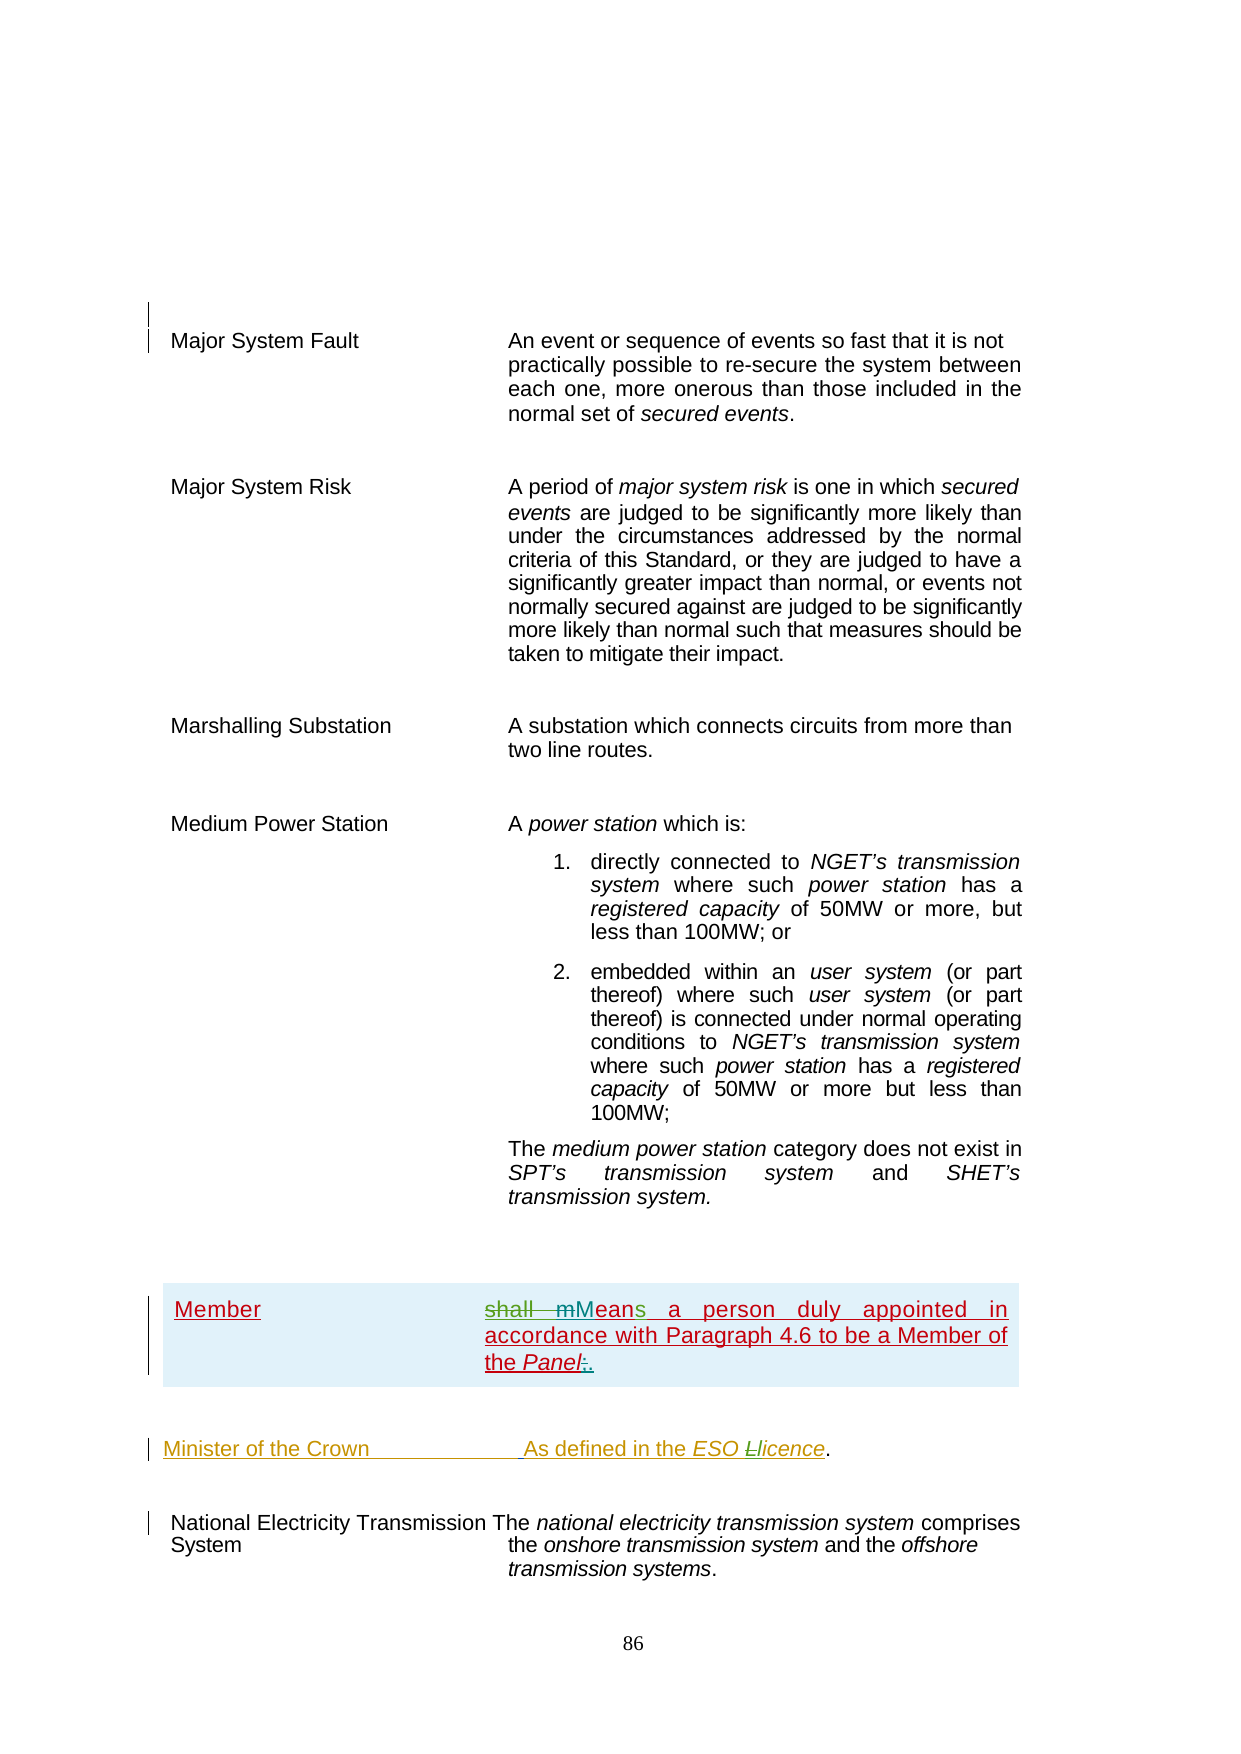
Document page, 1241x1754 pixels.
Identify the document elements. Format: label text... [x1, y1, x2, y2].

text National Electricity Transmission The national electricity transmission system comprises [170, 1511, 1030, 1535]
list directly connected to NGET’s transmission system where such power station has a registered capacity of 50MW or more, but less than 100MW; or [553, 851, 1022, 944]
text Marshalling Substation A substation which connects circuits from more than [170, 714, 1030, 738]
text practically possible to re-secure the system between each one, more onerous than those included in the normal set of secured events. [508, 353, 1022, 426]
text events are judged to be significantly more likely than under the circumstances addressed by the normal criteria of this Standard, or they are judged to have a significantly greater impact than normal, or events not normally secured against are judged to be significantly more likely than normal such that measures should be taken to mitigate their impact. [508, 502, 1022, 666]
text transmission systems. [508, 1558, 1030, 1581]
text System the onshore transmission system and the offshore [170, 1535, 1030, 1557]
text Major System Fault An event or sequence of events so fast that it is not [170, 328, 1030, 353]
text two line routes. [508, 738, 1030, 763]
text Major System Risk A period of major system risk is one in which secured [170, 475, 1030, 499]
text Medium Power Station A power station which is: [170, 812, 1030, 836]
list embedded within an user system (or part thereof) where such user system (or part thereof) is connected under normal operating conditions to NGET’s transmission system where such power station has a registered capacity of 50MW or more but less than 100MW; [553, 961, 1022, 1125]
text . [163, 1438, 1030, 1461]
text The medium power station category does not exist in SPT’s transmission system and SHET’s transmission system. [508, 1137, 1022, 1210]
